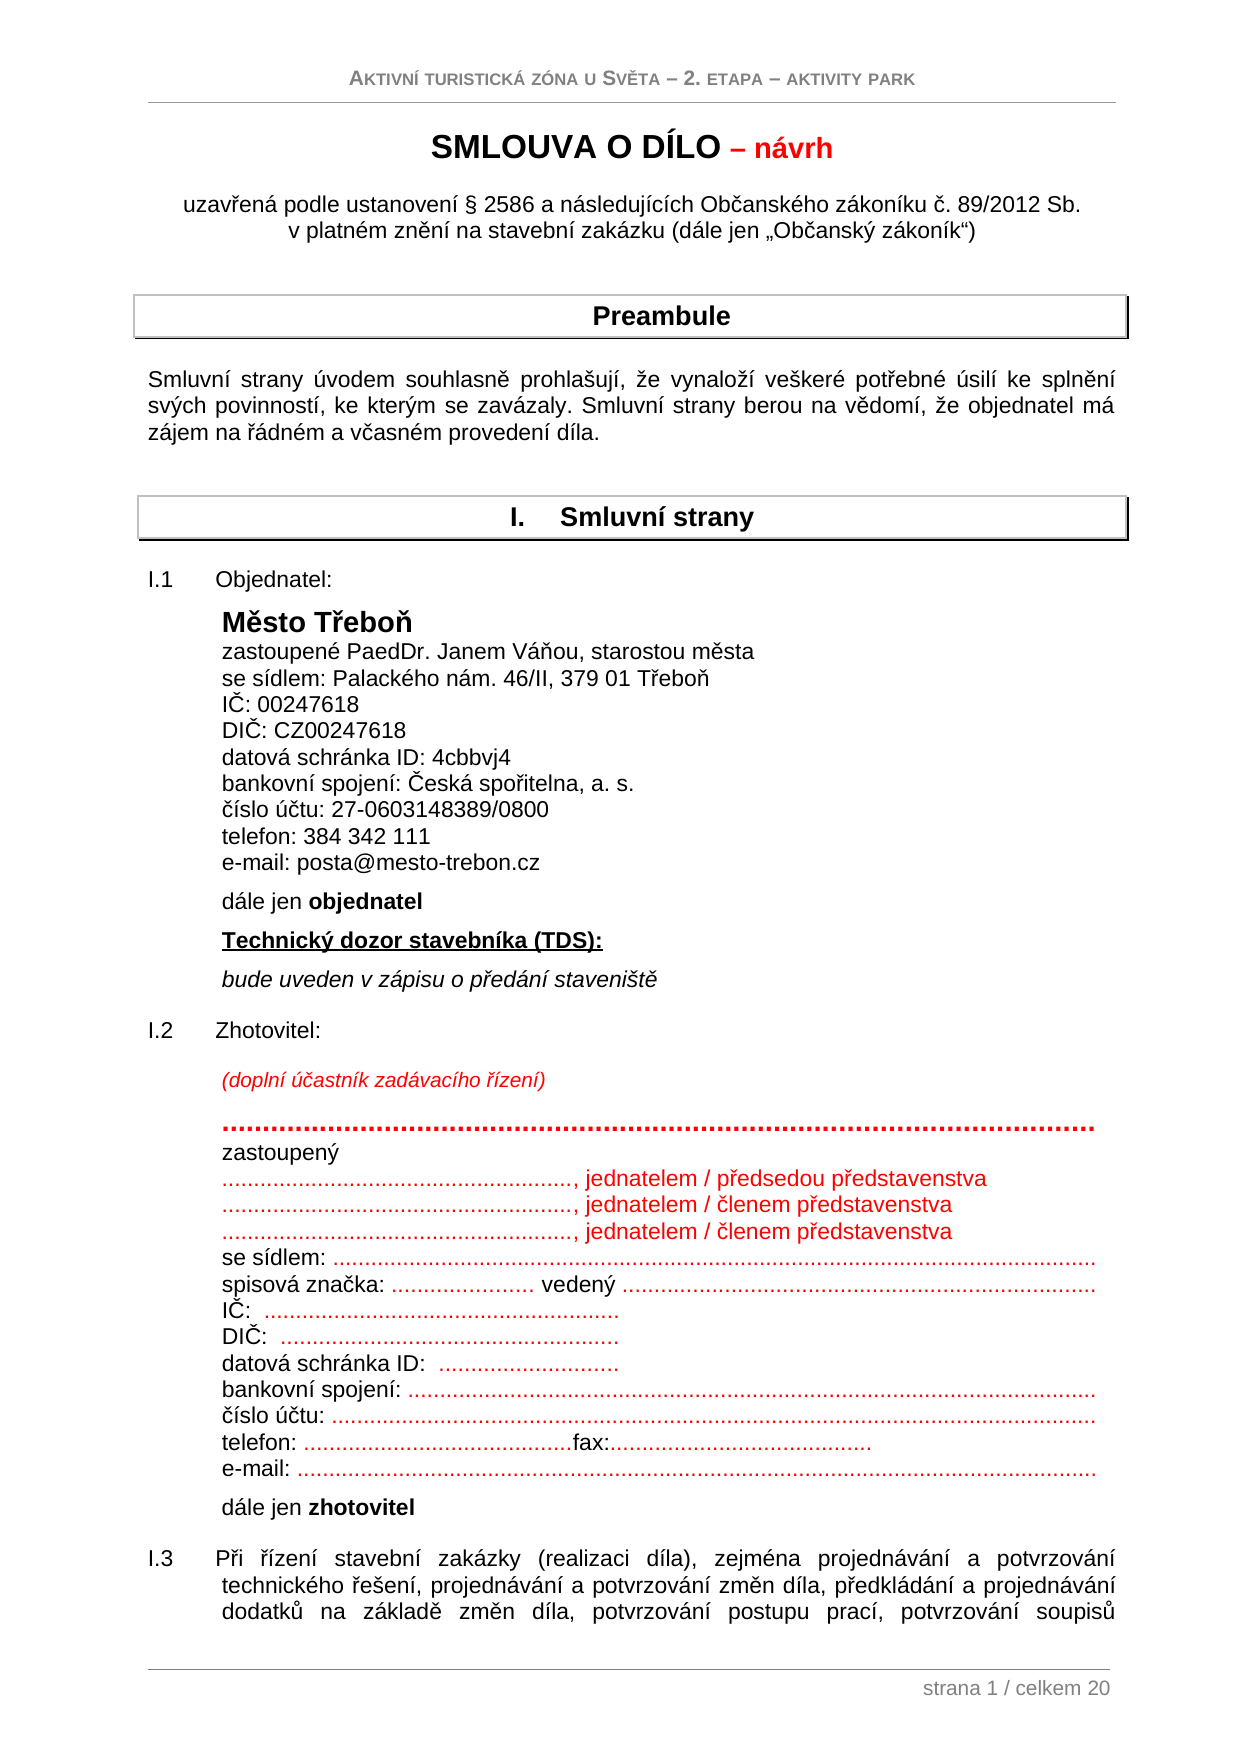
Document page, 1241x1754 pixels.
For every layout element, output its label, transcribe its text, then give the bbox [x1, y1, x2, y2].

subtitle uzavřená podle ustanovení § 2586 a následujících Občanského zákoníku č. 89/2012 Sb. v platném znění na stavební zakázku (dále jen „Občanský zákoník“) [148, 191, 1116, 244]
title SMLOUVA O DÍLO – návrh [148, 127, 1116, 166]
text DIČ: CZ00247618 [222, 717, 1116, 743]
text , jednatelem / členem představenstva [221, 1218, 1116, 1244]
text , jednatelem / předsedou představenstva [221, 1165, 1116, 1191]
list Zhotovitel: [148, 1017, 1116, 1043]
text Technický dozor stavebníka (TDS): [148, 927, 1116, 953]
text e-mail: [221, 1455, 1116, 1481]
text bankovní spojení: Česká spořitelna, a. s. [222, 770, 1116, 796]
text datová schránka ID: [221, 1349, 1116, 1376]
text Město Třeboň [222, 604, 1116, 638]
text datová schránka ID: 4cbbvj4 [222, 743, 1116, 770]
text číslo účtu: 27-0603148389/0800 [222, 796, 1116, 823]
text telefon: 384 342 111 [222, 823, 1116, 849]
text IČ: [221, 1297, 1116, 1323]
list Objednatel: [148, 566, 1116, 592]
text IČ: 00247618 [222, 691, 1116, 717]
text e-mail: posta@mesto-trebon.cz [222, 849, 1116, 875]
text bude uveden v zápisu o předání staveniště [222, 966, 1116, 992]
text spisová značka: vedený [221, 1271, 1116, 1297]
text číslo účtu: [221, 1402, 1116, 1429]
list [148, 1545, 1116, 1624]
text , jednatelem / členem představenstva [221, 1191, 1116, 1218]
text zastoupený [221, 1139, 1116, 1165]
text dále jen objednatel [221, 888, 1116, 914]
text zastoupené PaedDr. Janem Váňou, starostou města [222, 638, 1116, 664]
text (doplní účastník zadávacího řízení) [222, 1068, 1116, 1092]
subtitle Smluvní strany úvodem souhlasně prohlašují, že vynaloží veškeré potřebné úsilí ke splnění svých povinností, ke kterým se zavázaly. Smluvní strany berou na vědomí, že objednatel má zájem na řádném a včasném provedení díla. [148, 366, 1116, 445]
subtitle Preambule [135, 296, 1125, 336]
text bankovní spojení: [221, 1376, 1116, 1402]
text telefon: fax: [221, 1429, 1116, 1455]
text dále jen zhotovitel [148, 1494, 1116, 1520]
text DIČ: [221, 1323, 1116, 1349]
text se sídlem: [221, 1244, 1116, 1271]
text se sídlem: Palackého nám. 46/II, 379 01 Třeboň [222, 664, 1116, 691]
subtitle Smluvní strany [139, 497, 1125, 537]
